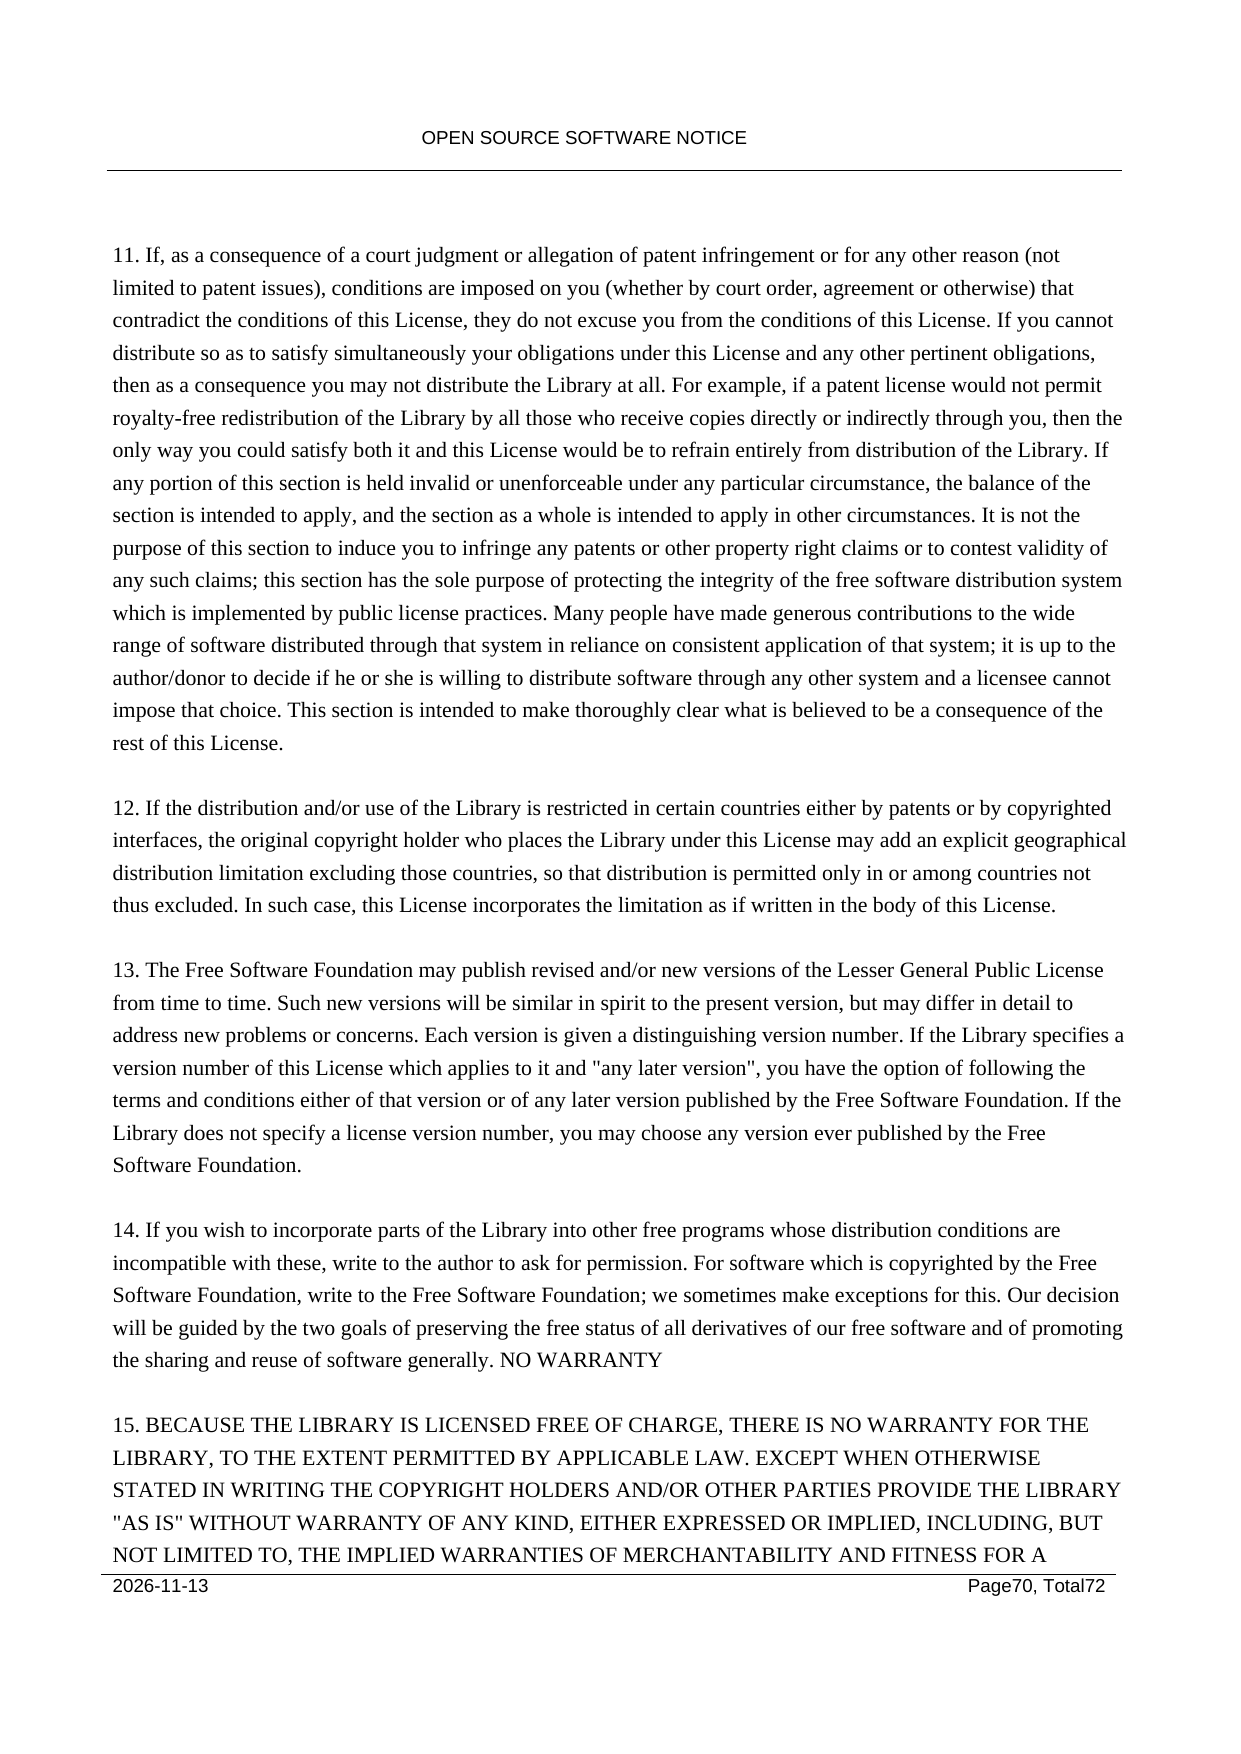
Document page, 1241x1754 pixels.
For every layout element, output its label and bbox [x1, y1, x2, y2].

text [112, 206, 1128, 1571]
